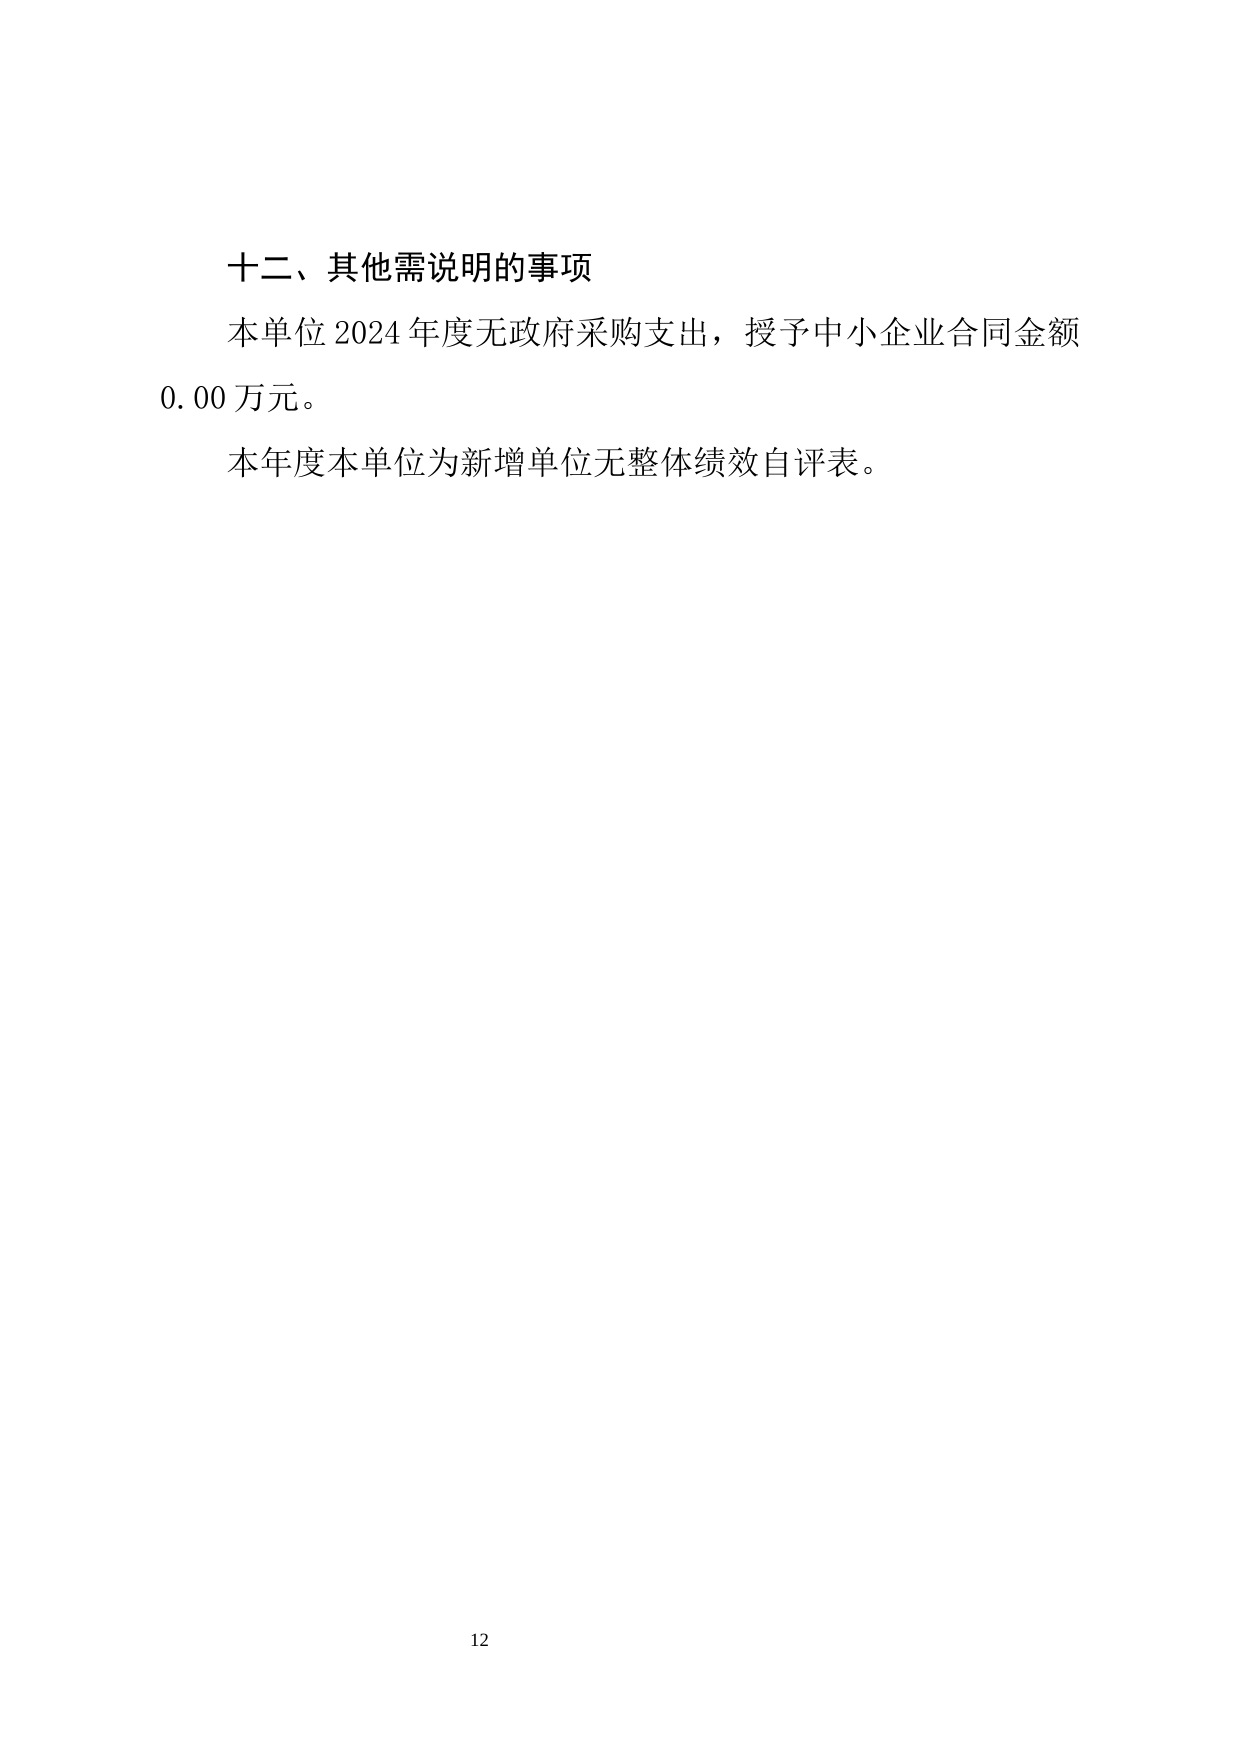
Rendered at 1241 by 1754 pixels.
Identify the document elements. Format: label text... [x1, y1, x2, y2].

text 十二、其他需说明的事项 [159, 233, 1081, 298]
text 本年度本单位为新增单位无整体绩效自评表。 [159, 428, 1081, 493]
text 本单位2024年度无政府采购支出，授予中小企业合同金额0.00万元。 [159, 298, 1081, 428]
